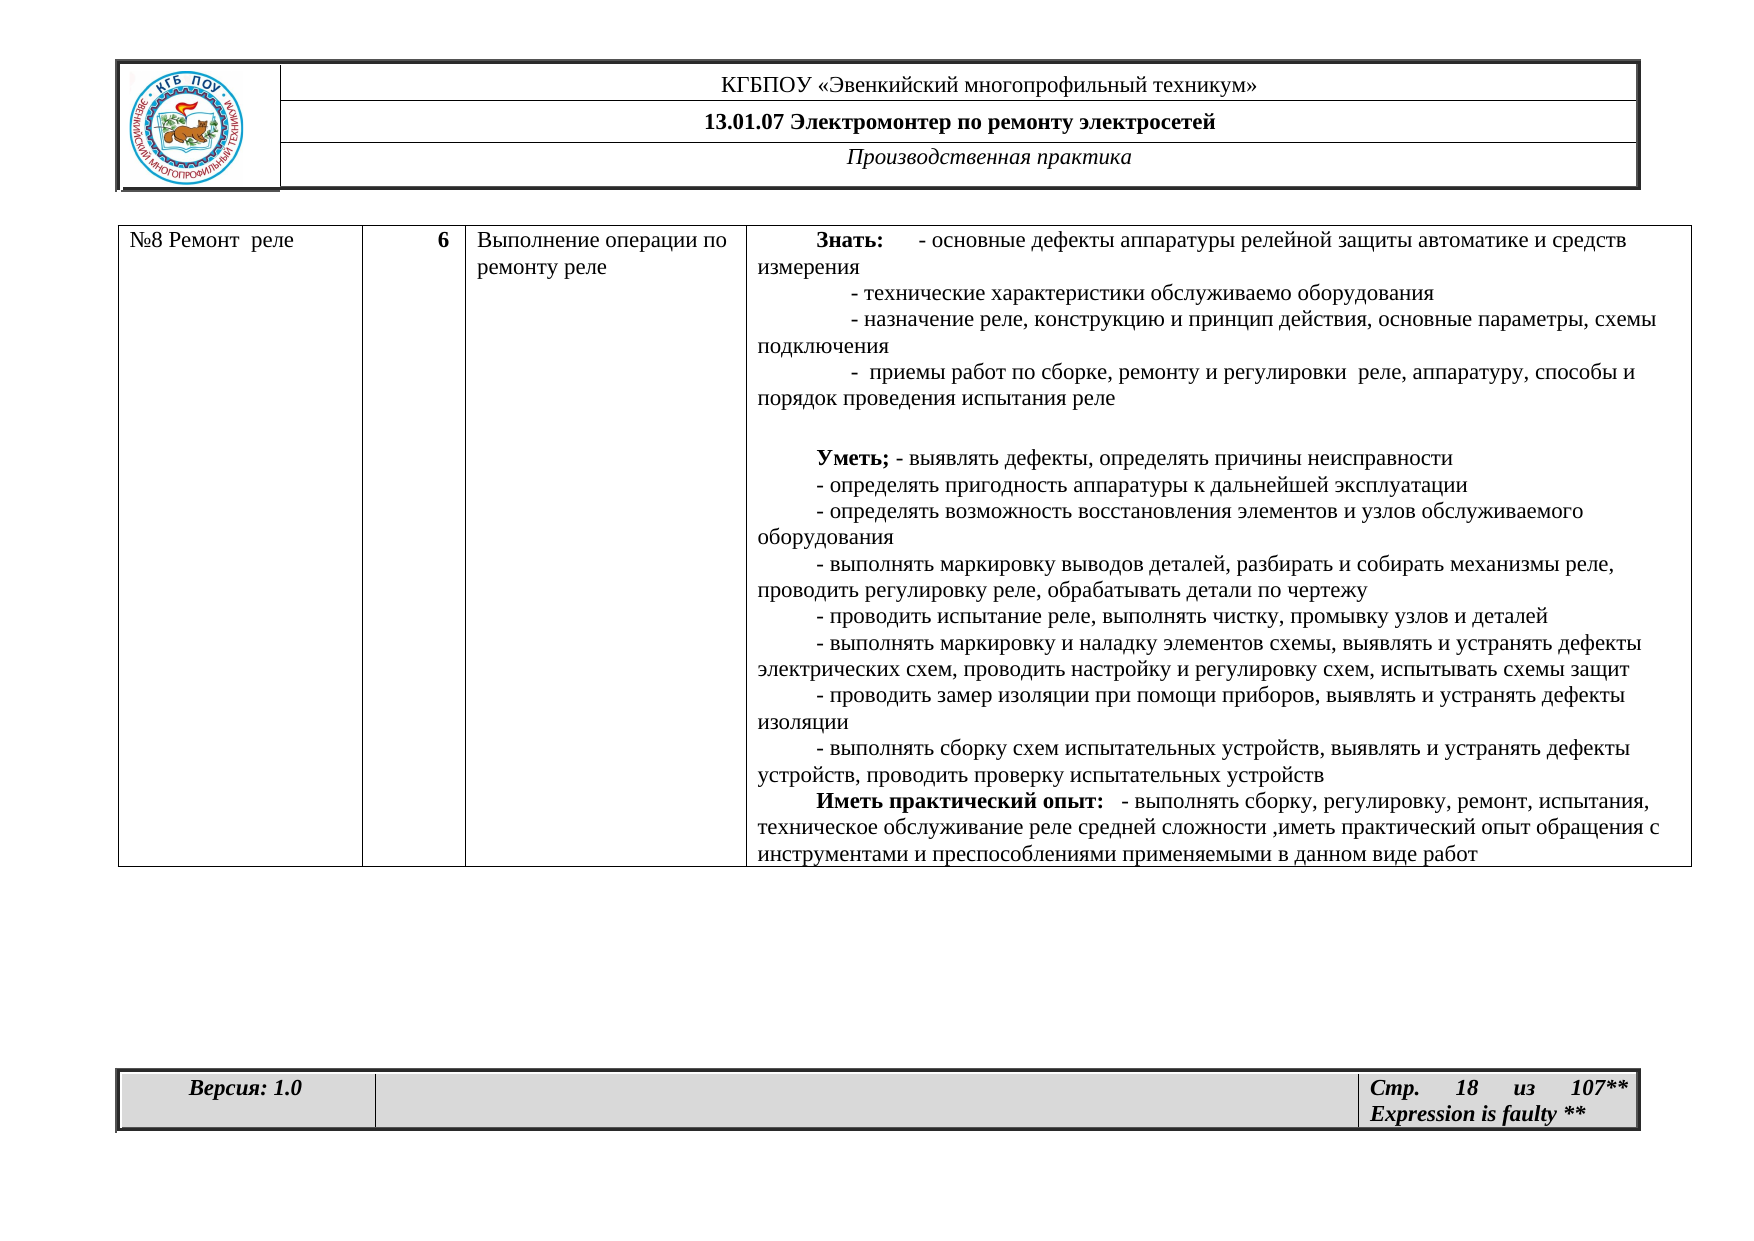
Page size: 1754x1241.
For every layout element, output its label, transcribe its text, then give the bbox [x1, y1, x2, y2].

picture [129, 71, 244, 186]
table_cell №8 Ремонт реле [119, 226, 362, 866]
table_cell Знать: - основные дефекты аппаратуры релейной защиты автоматике и средств измерения - технические характеристики обслуживаемо оборудования - назначение реле, конструкцию и принцип действия, основные параметры, схемы подключения - приемы работ по сборке, ремонту и регулировки реле, аппаратуру, способы и порядок проведения испытания реле Уметь; - выявлять дефекты, определять причины неисправности - определять пригодность аппаратуры к дальнейшей эксплуатации - определять возможность восстановления элементов и узлов обслуживаемого оборудования - выполнять маркировку выводов деталей, разбирать и собирать механизмы реле, проводить регулировку реле, обрабатывать детали по чертежу - проводить испытание реле, выполнять чистку, промывку узлов и деталей - выполнять маркировку и наладку элементов схемы, выявлять и устранять дефекты электрических схем, проводить настройку и регулировку схем, испытывать схемы защит - проводить замер изоляции при помощи приборов, выявлять и устранять дефекты изоляции - выполнять сборку схем испытательных устройств, выявлять и устранять дефекты устройств, проводить проверку испытательных устройств Иметь практический опыт: - выполнять сборку, регулировку, ремонт, испытания, техническое обслуживание реле средней сложности ,иметь практический опыт обращения с инструментами и преспособлениями применяемыми в данном виде работ [747, 226, 1691, 866]
picture [129, 71, 176, 119]
table_cell Выполнение операции по ремонту реле [466, 226, 746, 866]
table_cell 6 [363, 226, 465, 866]
